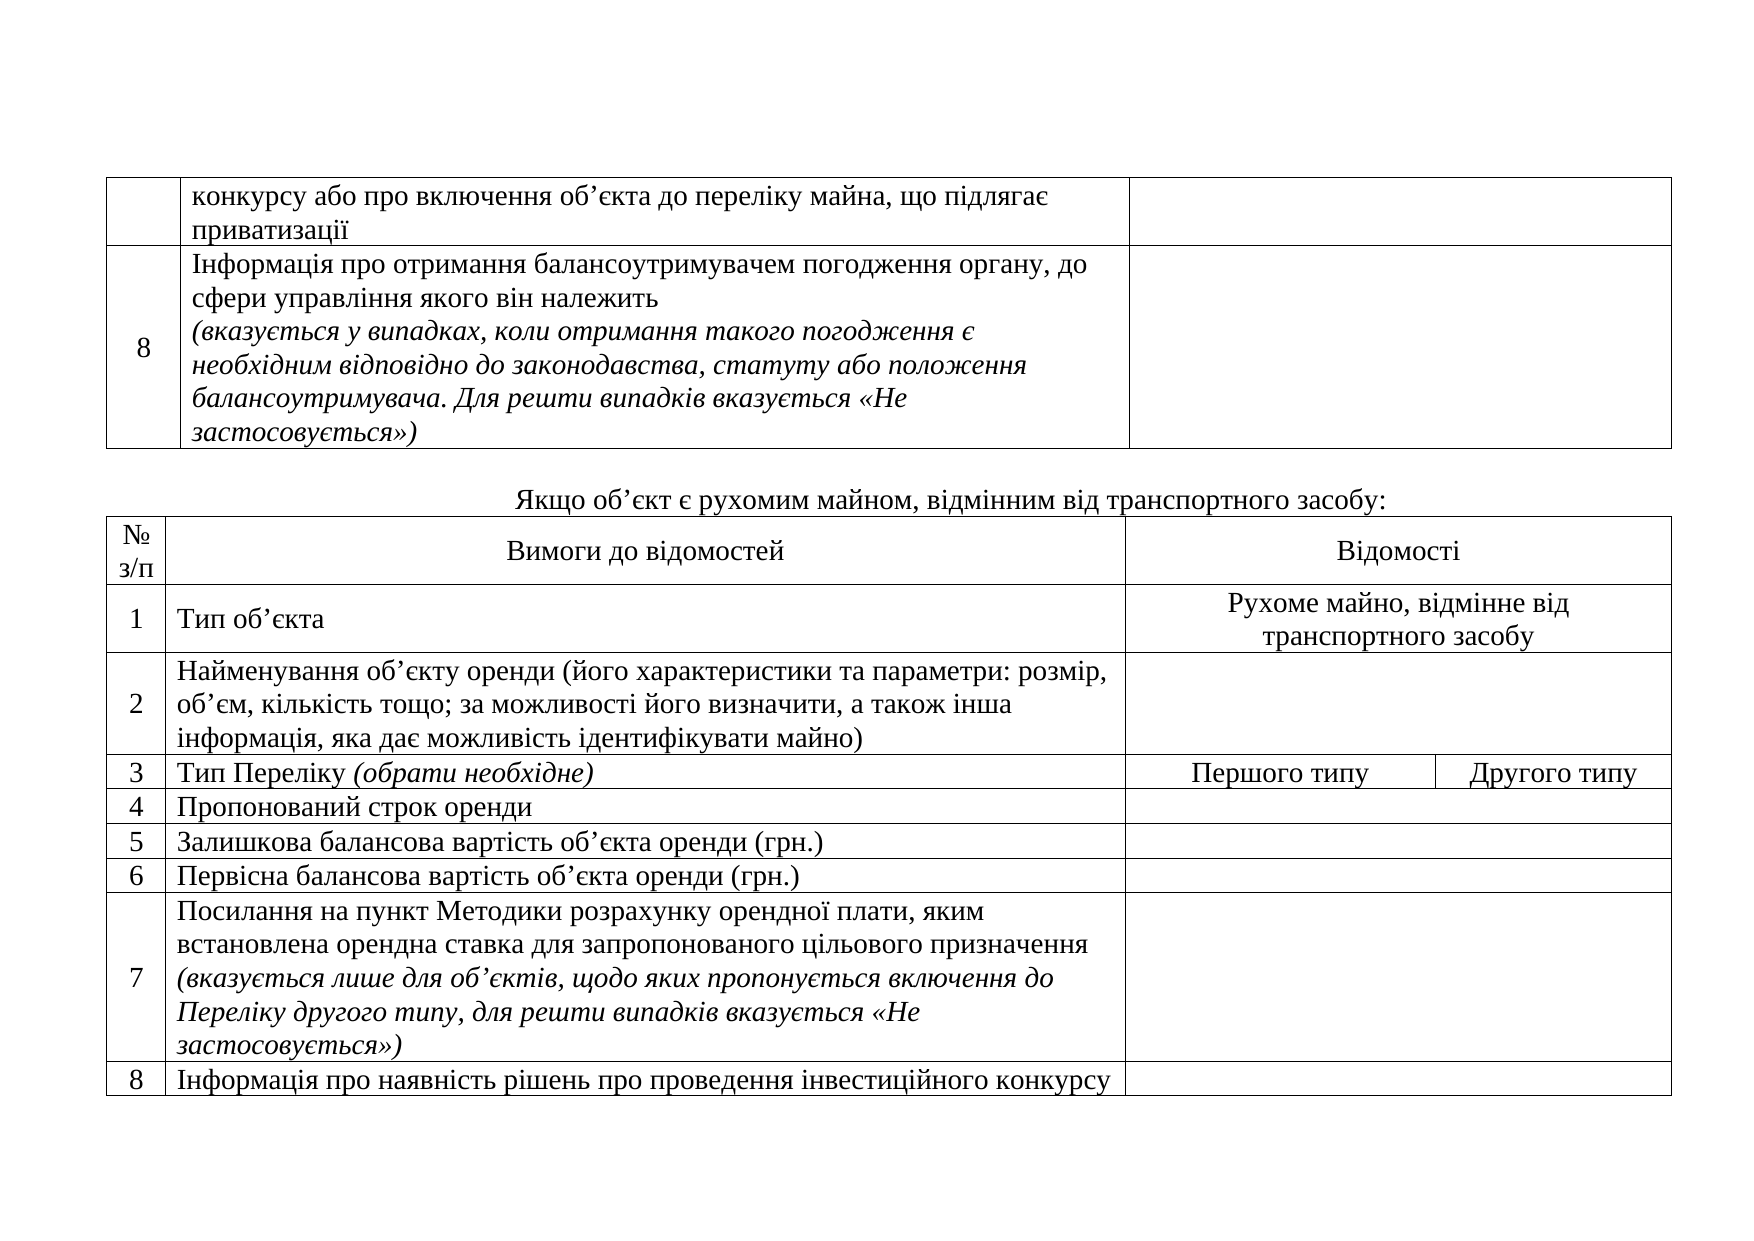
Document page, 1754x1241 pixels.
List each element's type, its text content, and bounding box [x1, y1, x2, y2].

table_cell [181, 178, 1129, 245]
table_header Вимоги до відомостей [166, 517, 1125, 584]
table_cell Первісна балансова вартість об’єкта оренди (грн.) [166, 859, 1125, 892]
table_cell 6 [107, 859, 165, 892]
table_cell Тип об’єкта [166, 585, 1125, 652]
table_cell Інформація про отримання балансоутримувачем погодження органу, до сфери управління якого він належить (вказується у випадках, коли отримання такого погодження є необхідним відповідно до законодавства, статуту або положення балансоутримувача. Для решти випадків вказується «Не застосовується») [181, 246, 1129, 448]
table_cell Найменування об’єкту оренди (його характеристики та параметри: розмір, об’єм, кількість тощо; за можливості його визначити, а також інша інформація, яка дає можливість ідентифікувати майно) [166, 653, 1125, 754]
table_cell Першого типу [1126, 755, 1435, 788]
table_cell 7 [107, 893, 165, 1061]
table_cell [1126, 789, 1671, 823]
table_cell 5 [107, 824, 165, 857]
table_header № з/п [107, 517, 165, 584]
table_cell 8 [107, 246, 180, 448]
table_cell 1 [107, 585, 165, 652]
table_cell [1126, 893, 1671, 1061]
table_cell 8 [107, 1062, 165, 1095]
table_cell Рухоме майно, відмінне від транспортного засобу [1126, 585, 1671, 652]
table_cell [1126, 824, 1671, 857]
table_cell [166, 1062, 1125, 1095]
table_cell [1126, 859, 1671, 892]
table_cell 7 [107, 178, 180, 245]
table_cell [1130, 246, 1671, 448]
table_cell Тип Переліку (обрати необхідне) [166, 755, 1125, 788]
table_cell 3 [107, 755, 165, 788]
text Якщо об’єкт є рухомим майном, відмінним від транспортного засобу: [118, 482, 1695, 516]
table_cell [1126, 1062, 1671, 1095]
table_cell [1126, 653, 1671, 754]
table_cell Пропонований строк оренди [166, 789, 1125, 823]
table_cell Залишкова балансова вартість об’єкта оренди (грн.) [166, 824, 1125, 857]
table_cell 2 [107, 653, 165, 754]
table_cell Посилання на пункт Методики розрахунку орендної плати, яким встановлена орендна ставка для запропонованого цільового призначення (вказується лише для об’єктів, щодо яких пропонується включення до Переліку другого типу, для решти випадків вказується «Не застосовується») [166, 893, 1125, 1061]
table_cell 4 [107, 789, 165, 823]
table_cell Другого типу [1436, 755, 1671, 788]
table_header Відомості [1126, 517, 1671, 584]
table_cell [1130, 178, 1671, 245]
